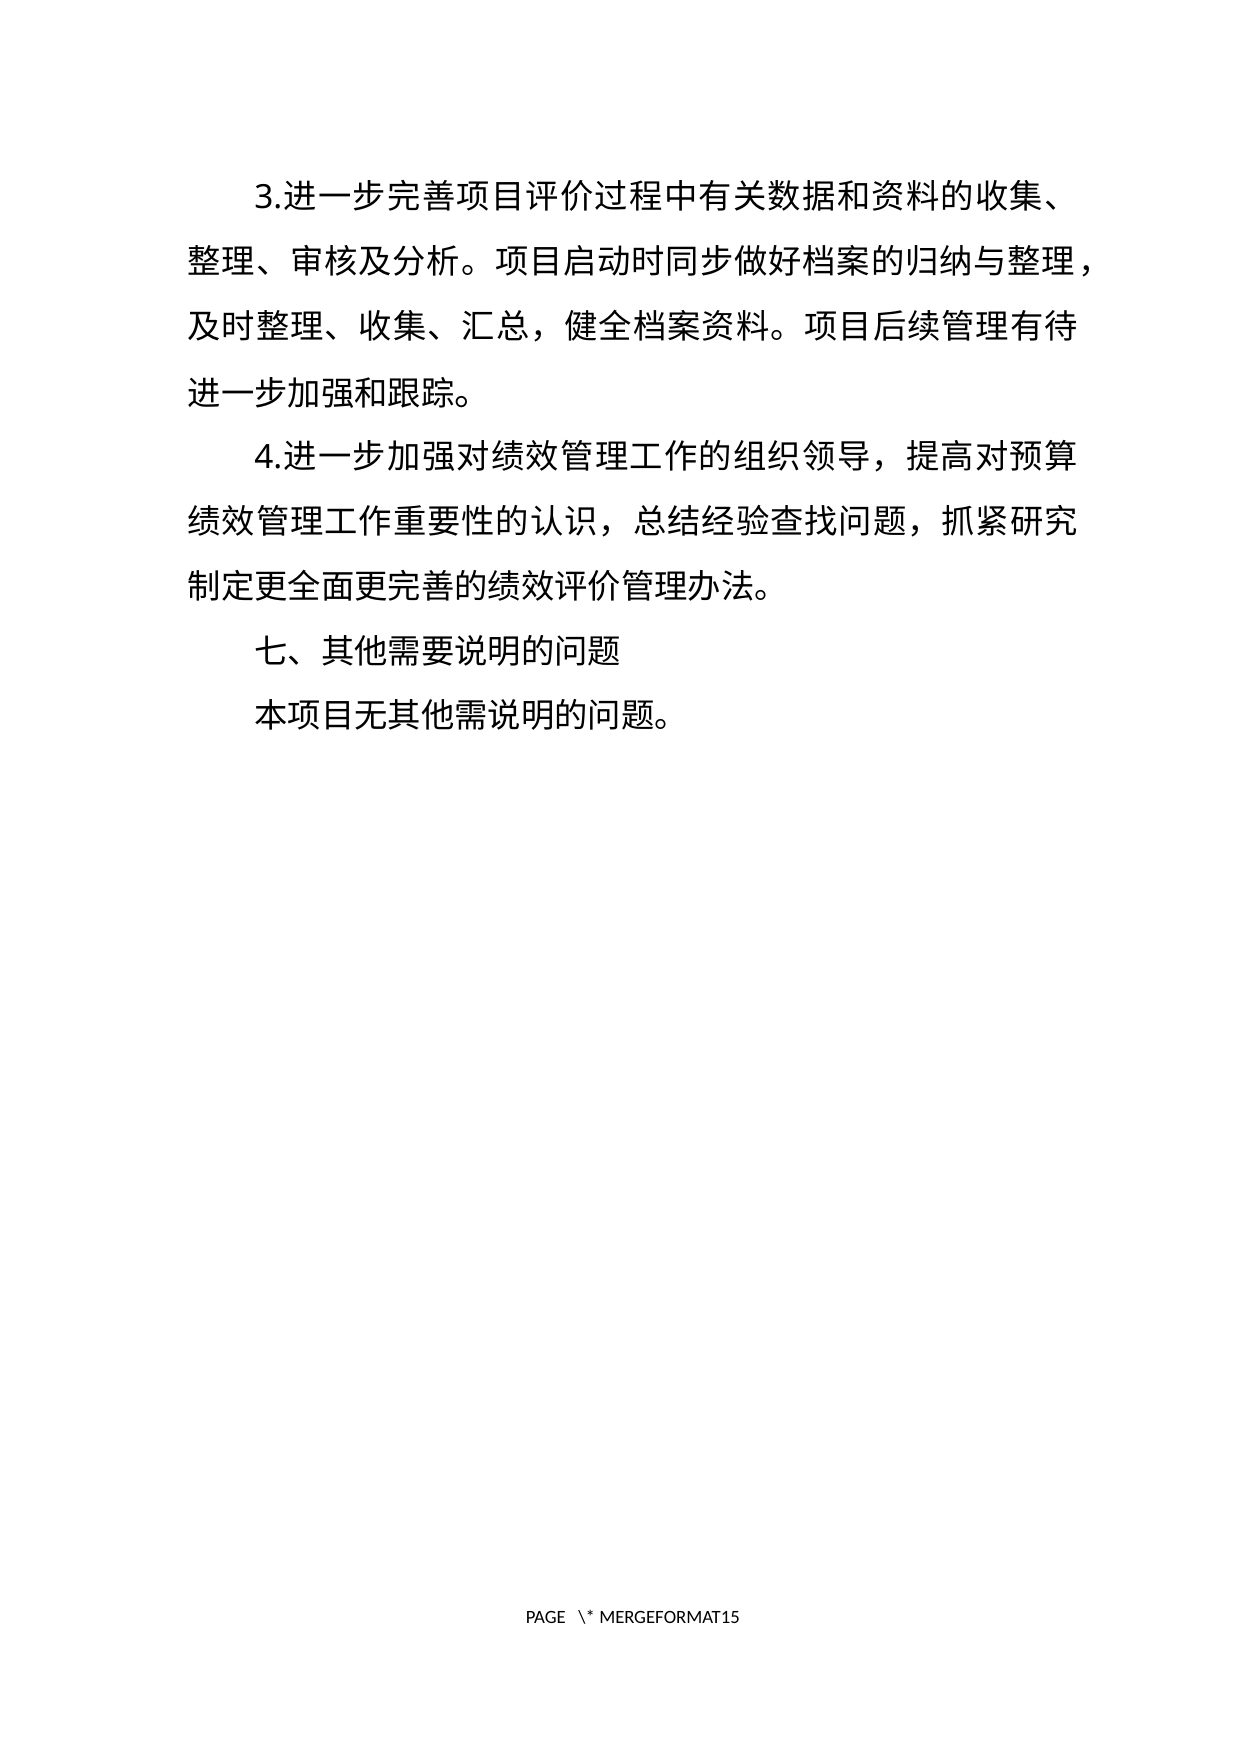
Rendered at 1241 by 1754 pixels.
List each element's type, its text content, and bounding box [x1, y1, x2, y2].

text 4.进一步加强对绩效管理工作的组织领导，提高对预算绩效管理工作重要性的认识，总结经验查找问题，抓紧研究制定更全面更完善的绩效评价管理办法。 [187, 422, 1078, 617]
text 七、其他需要说明的问题 [187, 617, 1078, 682]
text 本项目无其他需说明的问题。 [187, 682, 1078, 747]
text 3.进一步完善项目评价过程中有关数据和资料的收集、整理、审核及分析。项目启动时同步做好档案的归纳与整理，及时整理、收集、汇总，健全档案资料。项目后续管理有待进一步加强和跟踪。 [187, 162, 1078, 422]
